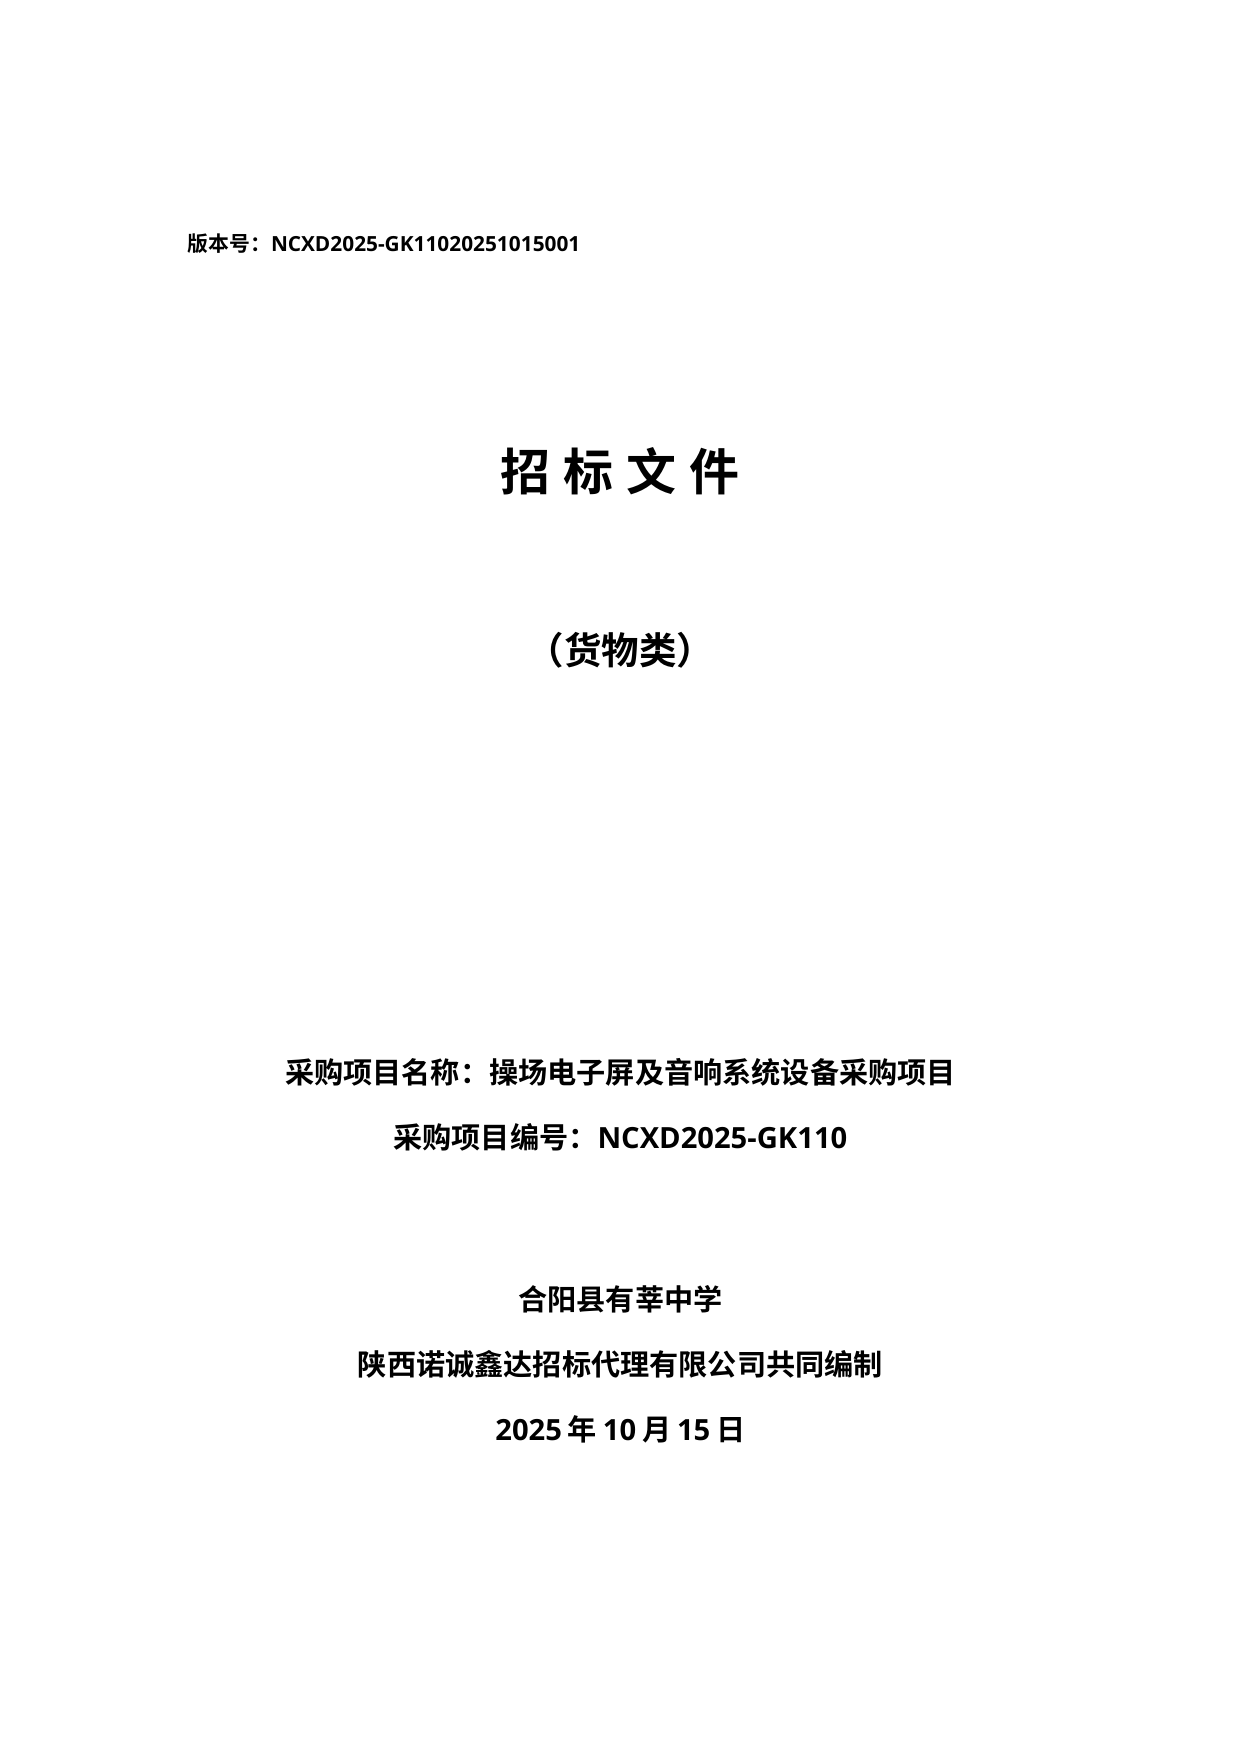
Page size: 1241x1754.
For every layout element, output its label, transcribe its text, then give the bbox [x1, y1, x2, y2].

text 版本号：NCXD2025-GK11020251015001 [187, 227, 1053, 422]
text （货物类） [187, 617, 1053, 1039]
text 2025年10月15日 [187, 1397, 1053, 1462]
text 陕西诺诚鑫达招标代理有限公司共同编制 [187, 1332, 1053, 1397]
text 招 标 文 件 [187, 422, 1053, 617]
text 采购项目名称：操场电子屏及音响系统设备采购项目 [187, 1039, 1053, 1104]
text 合阳县有莘中学 [187, 1267, 1053, 1332]
text 采购项目编号：NCXD2025-GK110 [187, 1104, 1053, 1267]
